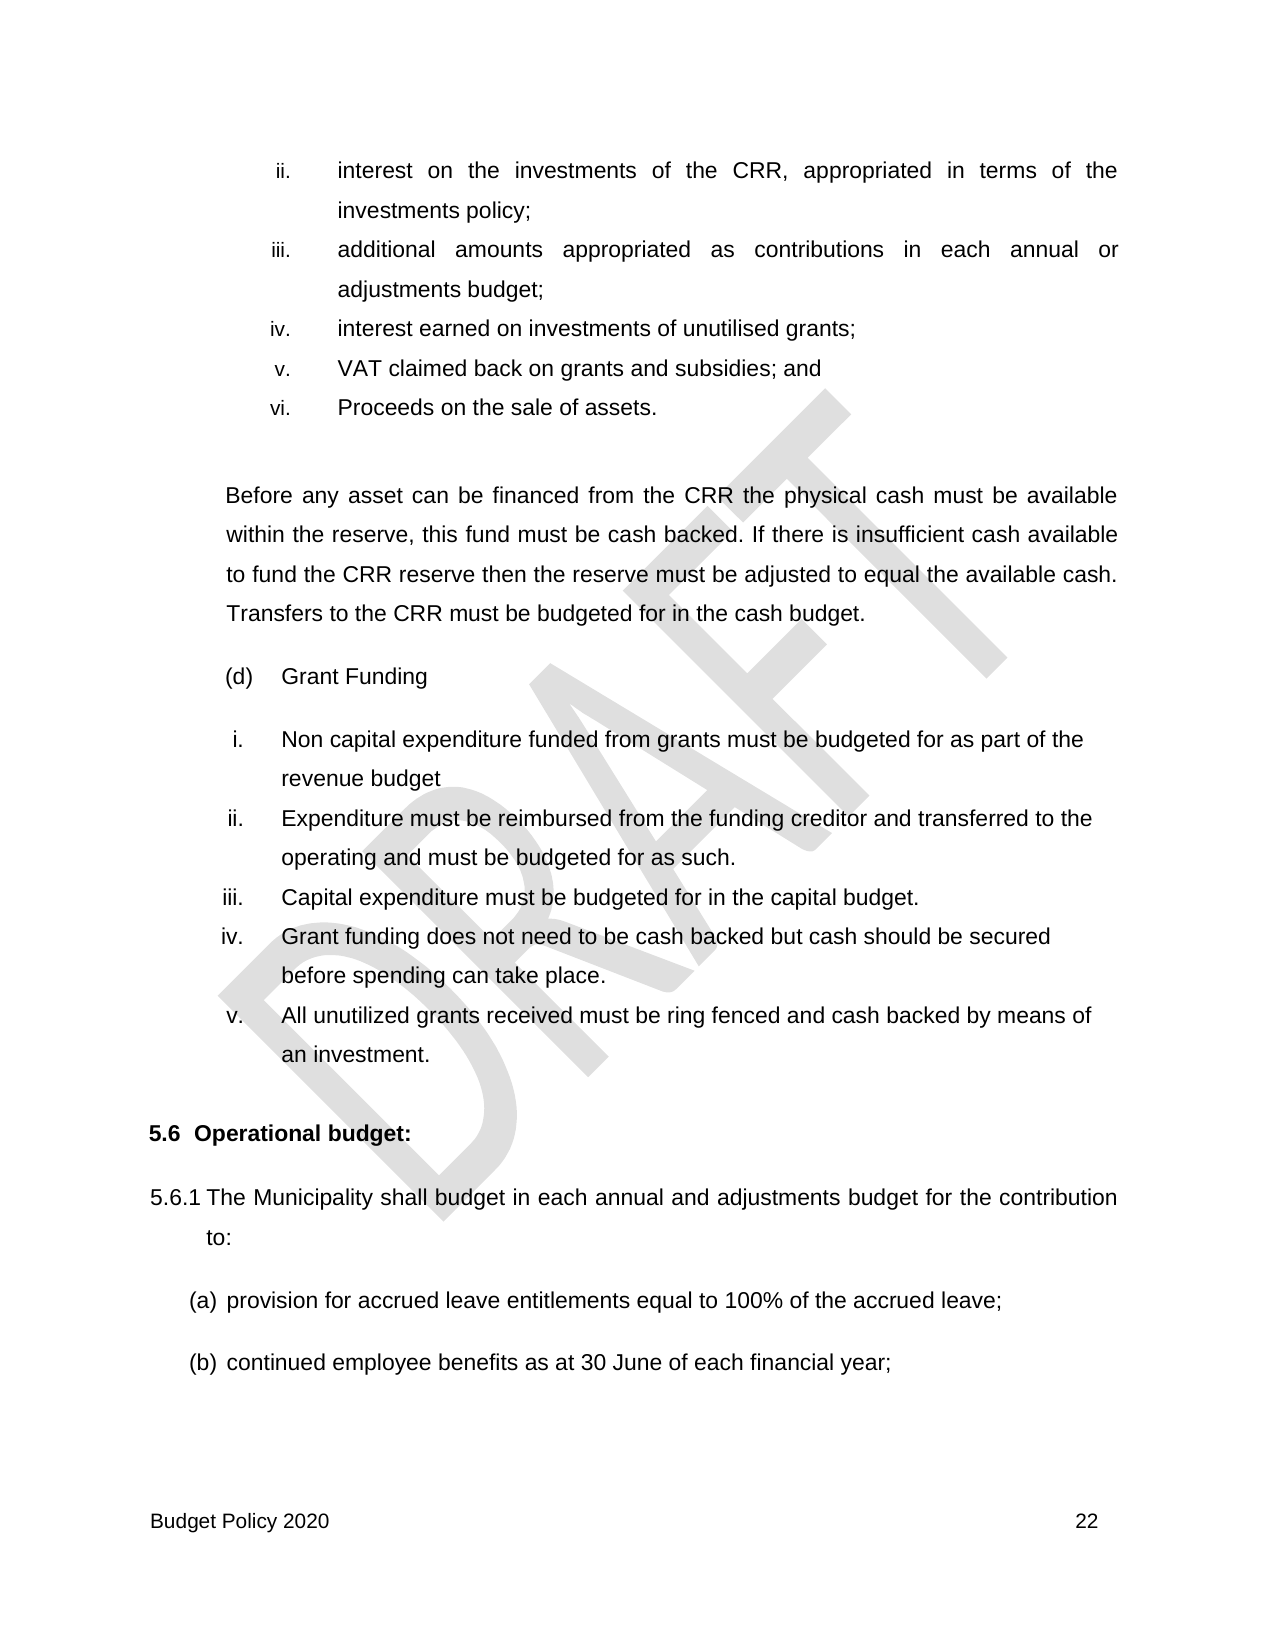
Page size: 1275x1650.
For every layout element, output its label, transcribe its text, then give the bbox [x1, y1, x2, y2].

list interest earned on investments of unutilised grants; [291, 315, 1119, 342]
list Expenditure must be reimbursed from the funding creditor and transferred to the operating and must be budgeted for as such. [244, 804, 1119, 870]
list additional amounts appropriated as contributions in each annual or adjustments budget; [291, 236, 1119, 302]
list Grant Funding [225, 663, 1119, 689]
list Non capital expenditure funded from grants must be budgeted for as part of the revenue budget [244, 726, 1119, 791]
list Capital expenditure must be budgeted for in the capital budget. [244, 883, 1119, 910]
list Proceeds on the sale of assets. [291, 394, 1119, 421]
text Before any asset can be financed from the CRR the physical cash must be available within the reserve, this fund must be cash backed. If there is insufficient cash available to fund the CRR reserve then the reserve must be adjusted to equal the available cash. Transfers to the CRR must be budgeted for in the cash budget. [225, 482, 1119, 627]
list interest on the investments of the CRR, appropriated in terms of the investments policy; [291, 157, 1119, 223]
list All unutilized grants received must be ring fenced and cash backed by means of an investment. [244, 1002, 1119, 1068]
list provision for accrued leave entitlements equal to 100% of the accrued leave; [189, 1287, 1119, 1313]
list Operational budget: [148, 1120, 1119, 1147]
list Grant funding does not need to be cash backed but cash should be secured before spending can take place. [244, 923, 1119, 989]
list VAT claimed back on grants and subsidies; and [291, 355, 1119, 381]
text 5.6.1 The Municipality shall budget in each annual and adjustments budget for the contribution to: [150, 1184, 1119, 1250]
list continued employee benefits as at 30 June of each financial year; [189, 1349, 1119, 1376]
